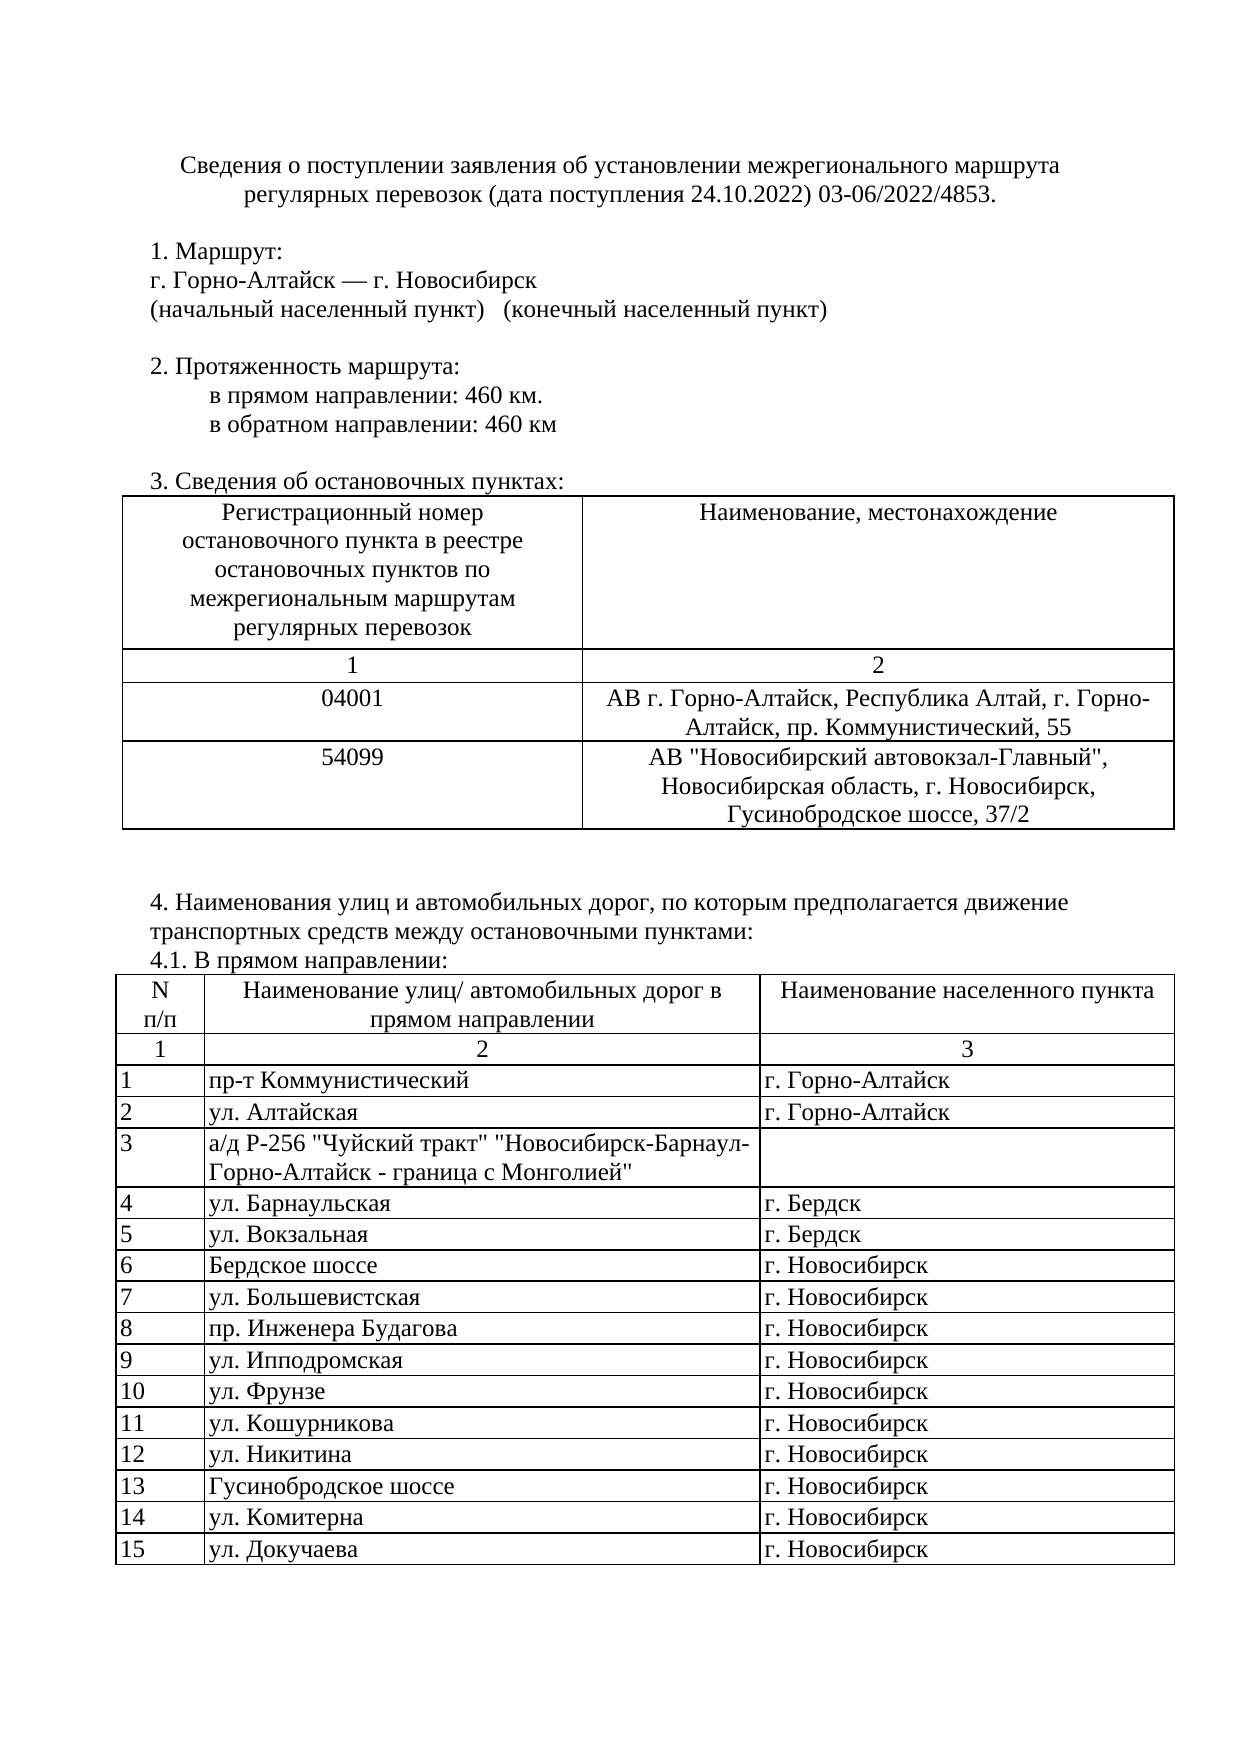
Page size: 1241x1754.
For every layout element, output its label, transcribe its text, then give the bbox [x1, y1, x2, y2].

table_header N п/п [117, 975, 204, 1033]
table_cell ул. Большевистская [205, 1282, 759, 1312]
table_cell г. Новосибирск [761, 1471, 1174, 1501]
table_cell 12 [117, 1439, 204, 1469]
table_cell 14 [117, 1502, 204, 1532]
table_cell 3 [117, 1129, 204, 1186]
table_cell г. Новосибирск [761, 1534, 1174, 1563]
table_cell 3 [761, 1034, 1174, 1064]
table_cell пр-т Коммунистический [205, 1066, 759, 1096]
table_cell ул. Докучаева [205, 1534, 759, 1563]
text в обратном направлении: 460 км [150, 409, 1090, 437]
table_header Регистрационный номер остановочного пункта в реестре остановочных пунктов по межрегиональным маршрутам регулярных перевозок [123, 497, 582, 648]
table_cell [761, 1129, 1174, 1186]
table_cell а/д Р-256 "Чуйский тракт" "Новосибирск-Барнаул-Горно-Алтайск - граница с Монголией" [205, 1129, 759, 1186]
table_header Наименование, местонахождение [583, 497, 1173, 648]
table_cell г. Горно-Алтайск [761, 1066, 1174, 1096]
table_cell ул. Вокзальная [205, 1219, 759, 1249]
table_cell 1 [117, 1034, 204, 1064]
table_cell ул. Никитина [205, 1439, 759, 1469]
table_cell г. Новосибирск [761, 1345, 1174, 1375]
table_cell 8 [117, 1313, 204, 1343]
text 4. Наименования улиц и автомобильных дорог, по которым предполагается движение транспортных средств между остановочными пунктами: [150, 887, 1090, 945]
table_cell 4 [117, 1188, 204, 1217]
table_cell АВ "Новосибирский автовокзал-Главный", Новосибирская область, г. Новосибирск, Гусинобродское шоссе, 37/2 [583, 742, 1173, 828]
table_cell ул. Барнаульская [205, 1188, 759, 1217]
text в прямом направлении: 460 км. [150, 380, 1090, 409]
table_cell г. Бердск [761, 1219, 1174, 1249]
table_cell г. Новосибирск [761, 1251, 1174, 1280]
text 4.1. В прямом направлении: [150, 945, 1090, 973]
text (начальный населенный пункт) (конечный населенный пункт) [150, 294, 1090, 322]
table_cell 7 [117, 1282, 204, 1312]
table_cell 13 [117, 1471, 204, 1501]
text 2. Протяженность маршрута: [150, 351, 1090, 380]
table_cell ул. Комитерна [205, 1502, 759, 1532]
table_cell ул. Алтайская [205, 1097, 759, 1127]
table_cell Гусинобродское шоссе [205, 1471, 759, 1501]
table_cell 04001 [123, 683, 582, 740]
table_cell 6 [117, 1251, 204, 1280]
table_cell 9 [117, 1345, 204, 1375]
table_cell 1 [123, 650, 582, 681]
table_cell 1 [117, 1066, 204, 1096]
table_cell 2 [117, 1097, 204, 1127]
text 3. Сведения об остановочных пунктах: [150, 466, 1090, 495]
table_cell ул. Фрунзе [205, 1376, 759, 1406]
text 1. Маршрут: [150, 236, 1090, 265]
table_cell 54099 [123, 742, 582, 828]
table_cell г. Новосибирск [761, 1408, 1174, 1438]
table_cell пр. Инженера Будагова [205, 1313, 759, 1343]
text г. Горно-Алтайск — г. Новосибирск [150, 265, 1090, 294]
table_cell г. Новосибирск [761, 1313, 1174, 1343]
table_cell 2 [205, 1034, 759, 1064]
table_cell 2 [583, 650, 1173, 681]
table_cell г. Бердск [761, 1188, 1174, 1217]
table_cell 11 [117, 1408, 204, 1438]
table_header Наименование населенного пункта [761, 975, 1174, 1033]
table_cell г. Новосибирск [761, 1282, 1174, 1312]
text Сведения о поступлении заявления об установлении межрегионального маршрута регулярных перевозок (дата поступления 24.10.2022) 03-06/2022/4853. [150, 150, 1090, 207]
table_cell г. Новосибирск [761, 1376, 1174, 1406]
table_cell 10 [117, 1376, 204, 1406]
table_cell г. Горно-Алтайск [761, 1097, 1174, 1127]
table_cell ул. Ипподромская [205, 1345, 759, 1375]
table_cell ул. Кошурникова [205, 1408, 759, 1438]
table_cell 5 [117, 1219, 204, 1249]
table_header Наименование улиц/ автомобильных дорог в прямом направлении [205, 975, 759, 1033]
table_cell г. Новосибирск [761, 1502, 1174, 1532]
table_cell г. Новосибирск [761, 1439, 1174, 1469]
table_cell Бердское шоссе [205, 1251, 759, 1280]
table_cell 15 [117, 1534, 204, 1563]
table_cell АВ г. Горно-Алтайск, Республика Алтай, г. Горно-Алтайск, пр. Коммунистический, 55 [583, 683, 1173, 740]
